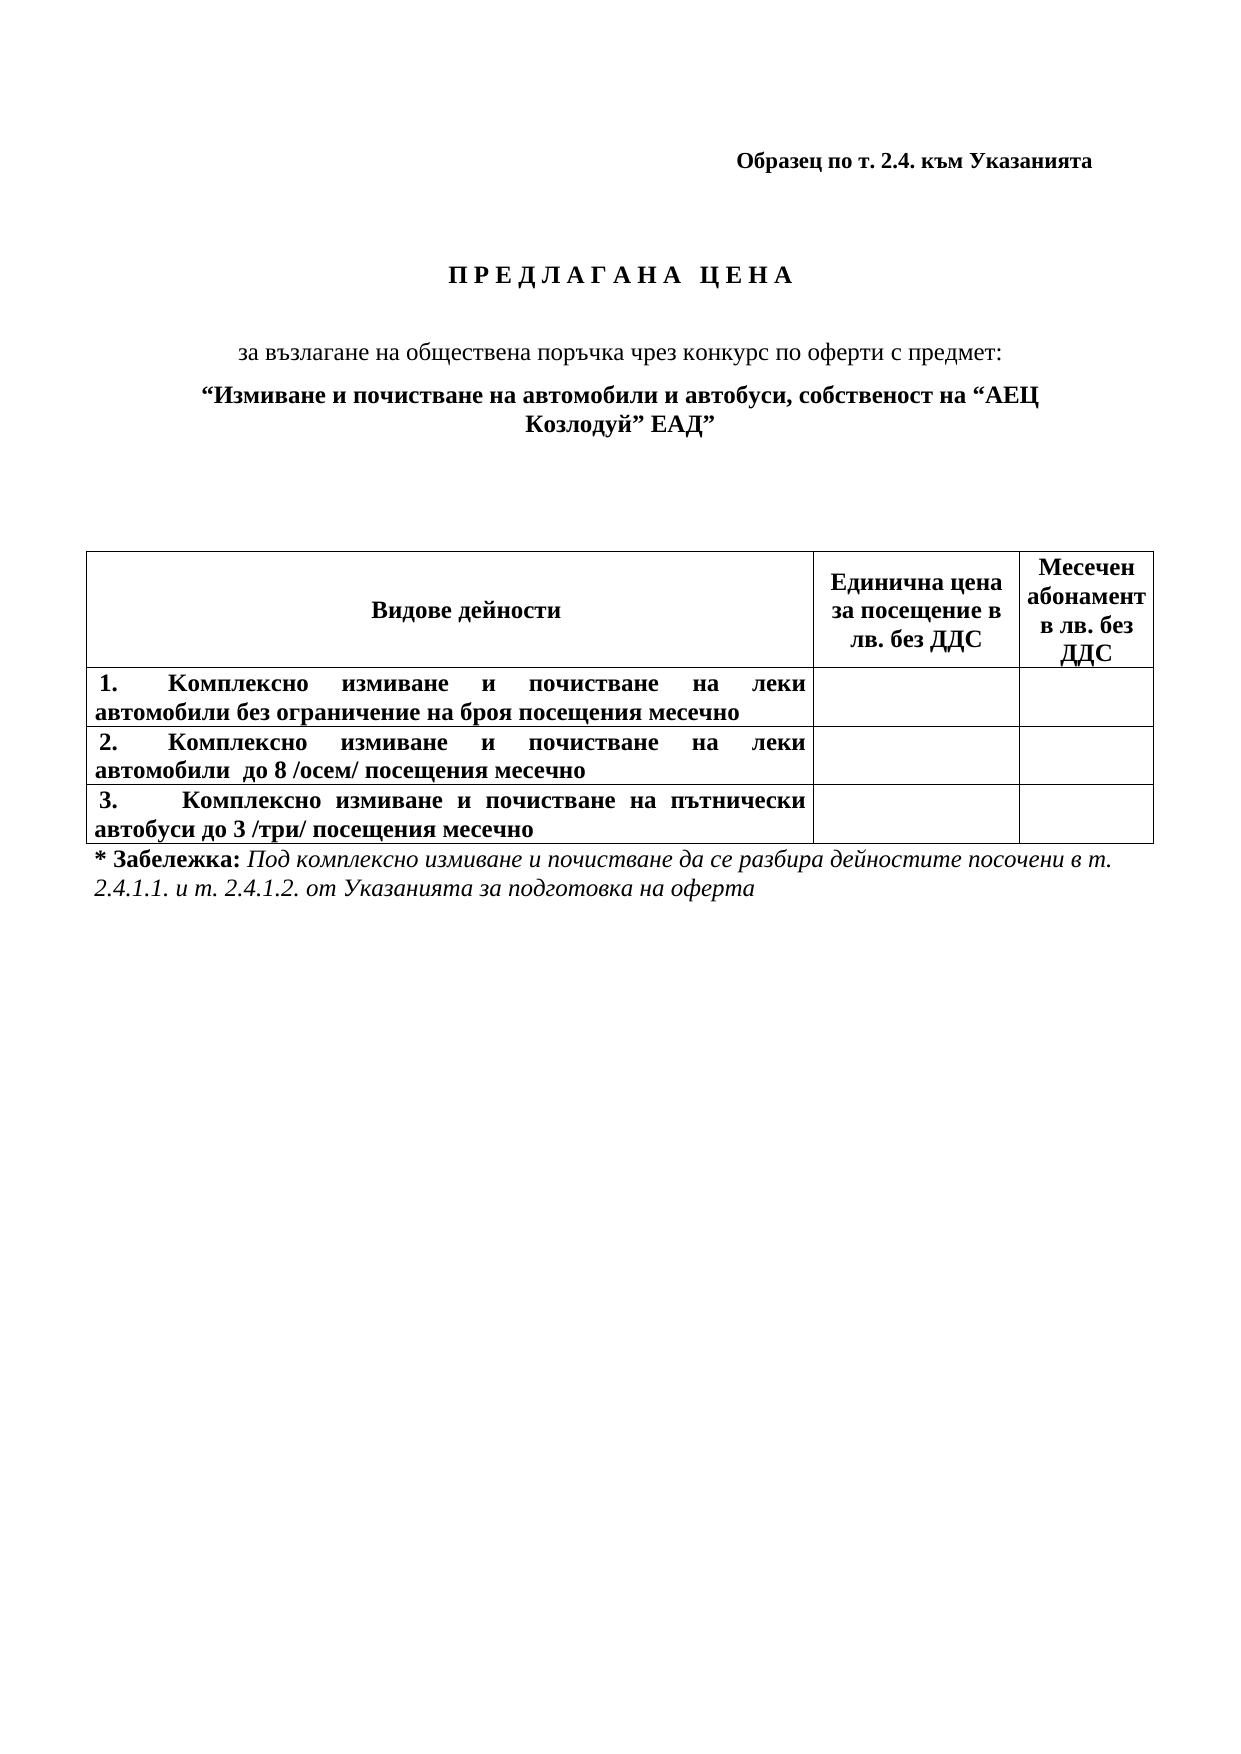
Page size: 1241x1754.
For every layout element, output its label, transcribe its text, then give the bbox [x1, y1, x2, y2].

table_cell Комплексно измиване и почистване на пътнически автобуси до 3 /три/ посещения месечно [87, 785, 813, 843]
text “Измиване и почистване на автомобили и автобуси, собственост на “АЕЦ Козлодуй” ЕАД” [148, 380, 1093, 437]
table_header Месечен абонамент в лв. без ДДС [1020, 552, 1153, 667]
table_cell [814, 727, 1019, 784]
title П Р Е Д Л А Г А Н А Ц Е Н А [148, 260, 1093, 289]
table_cell [1020, 785, 1153, 843]
table_cell [1020, 668, 1153, 726]
table_cell [814, 668, 1019, 726]
table_cell [1020, 727, 1153, 784]
table_header Единична цена за посещение в лв. без ДДС [814, 552, 1019, 667]
table_cell * Забележка: Под комплексно измиване и почистване да се разбира дейностите посочени в т. 2.4.1.1. и т. 2.4.1.2. от Указанията за подготовка на оферта [87, 844, 1153, 930]
text за възлагане на обществена поръчка чрез конкурс по оферти с предмет: [148, 337, 1093, 366]
table_cell Kомплексно измиване и почистване на леки автомобили без ограничение на броя посещения месечно [87, 668, 813, 726]
table_header Видове дейности [87, 552, 813, 667]
table_cell [814, 785, 1019, 843]
table_cell Комплексно измиване и почистване на леки автомобили до 8 /осем/ посещения месечно [87, 727, 813, 784]
text Образец по т. 2.4. към Указанията [148, 148, 1093, 174]
